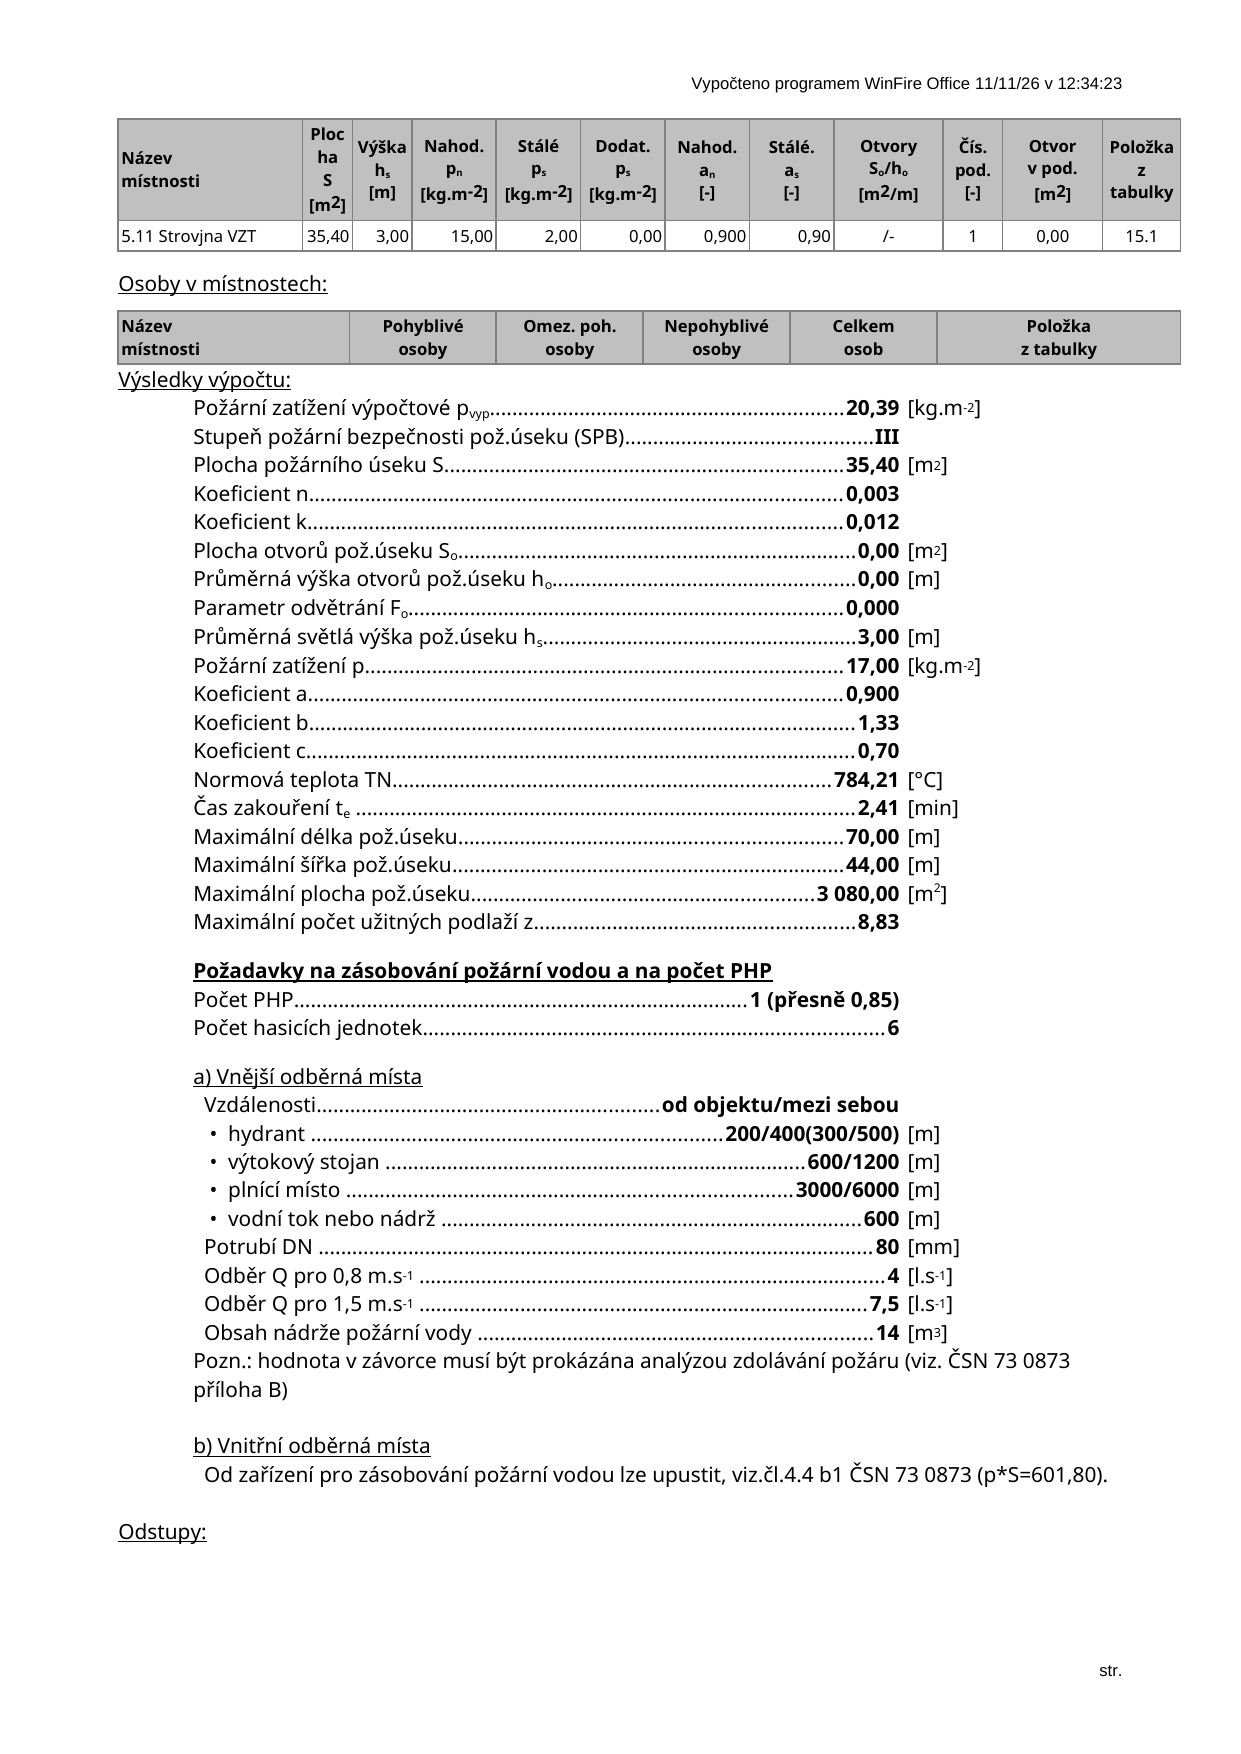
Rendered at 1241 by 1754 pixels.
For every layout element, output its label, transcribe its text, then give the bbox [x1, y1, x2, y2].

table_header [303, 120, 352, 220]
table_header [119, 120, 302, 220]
text Výsledky výpočtu: [118, 365, 1122, 393]
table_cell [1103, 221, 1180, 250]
text Pozn.: hodnota v závorce musí být prokázána analýzou zdolávání požáru (viz. ČSN 73 0873 příloha B) [193, 1346, 1122, 1403]
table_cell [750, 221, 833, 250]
text Odstupy: [118, 1517, 1122, 1545]
text Počet hasicích jednotek 6 [193, 1013, 1122, 1042]
text Maximální délka pož.úseku 70,00 [m] [193, 822, 1122, 851]
text Počet PHP 1 (přesně 0,85) [193, 985, 1122, 1013]
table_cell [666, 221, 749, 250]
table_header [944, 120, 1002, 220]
text Průměrná světlá výška pož.úseku hs 3,00 [m] [193, 622, 1122, 651]
text Čas zakouření te 2,41 [min] [193, 793, 1122, 822]
text Normová teplota TN 784,21 [°C] [193, 765, 1122, 793]
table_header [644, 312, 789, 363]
text Koeficient c 0,70 [193, 736, 1122, 765]
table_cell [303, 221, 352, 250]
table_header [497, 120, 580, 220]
text • vodní tok nebo nádrž 600 [m] [193, 1204, 1122, 1232]
text Parametr odvětrání Fo 0,000 [193, 593, 1122, 622]
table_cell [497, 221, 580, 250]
text Průměrná výška otvorů pož.úseku ho 0,00 [m] [193, 564, 1122, 593]
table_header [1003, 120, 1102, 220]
text Plocha požárního úseku S 35,40 [m2] [193, 450, 1122, 479]
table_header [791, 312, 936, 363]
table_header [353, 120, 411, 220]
text • hydrant 200/400(300/500) [m] [193, 1119, 1122, 1147]
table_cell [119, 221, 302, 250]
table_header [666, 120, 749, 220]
text Od zařízení pro zásobování požární vodou lze upustit, viz.čl.4.4 b1 ČSN 73 0873 (p*S=601,80). [193, 1460, 1122, 1488]
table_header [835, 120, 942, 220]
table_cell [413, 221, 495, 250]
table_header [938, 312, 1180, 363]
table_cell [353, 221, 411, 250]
text Obsah nádrže požární vody 14 [m3] [193, 1318, 1122, 1346]
text Maximální počet užitných podlaží z 8,83 [193, 907, 1122, 936]
text Maximální šířka pož.úseku 44,00 [m] [193, 851, 1122, 879]
text Stupeň požární bezpečnosti pož.úseku (SPB) III [193, 422, 1122, 450]
text Potrubí DN 80 [mm] [193, 1232, 1122, 1261]
text • plnící místo 3000/6000 [m] [193, 1176, 1122, 1204]
text Odběr Q pro 1,5 m.s-1 7,5 [l.s-1] [193, 1289, 1122, 1318]
text • výtokový stojan 600/1200 [m] [193, 1147, 1122, 1176]
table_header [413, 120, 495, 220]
text Požární zatížení výpočtové pvyp 20,39 [kg.m-2] [193, 393, 1122, 422]
text Koeficient k 0,012 [193, 507, 1122, 536]
text a) Vnější odběrná místa [193, 1062, 1122, 1090]
text Maximální plocha pož.úseku 3 080,00 [m2] [193, 879, 1122, 907]
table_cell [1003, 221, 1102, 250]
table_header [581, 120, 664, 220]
text Požární zatížení p 17,00 [kg.m-2] [193, 651, 1122, 679]
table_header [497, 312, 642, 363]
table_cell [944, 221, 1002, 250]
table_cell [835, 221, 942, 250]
text Osoby v místnostech: [118, 269, 1122, 297]
text Požadavky na zásobování požární vodou a na počet PHP [193, 956, 1122, 985]
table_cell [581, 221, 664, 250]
text Odběr Q pro 0,8 m.s-1 4 [l.s-1] [193, 1261, 1122, 1289]
text Koeficient n 0,003 [193, 479, 1122, 507]
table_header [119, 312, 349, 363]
text Vzdálenosti od objektu/mezi sebou [193, 1090, 1122, 1119]
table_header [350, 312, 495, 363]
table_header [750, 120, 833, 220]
text Koeficient b 1,33 [193, 708, 1122, 736]
text Koeficient a 0,900 [193, 679, 1122, 708]
text Plocha otvorů pož.úseku So 0,00 [m2] [193, 536, 1122, 564]
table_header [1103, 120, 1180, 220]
text b) Vnitřní odběrná místa [193, 1432, 1122, 1460]
